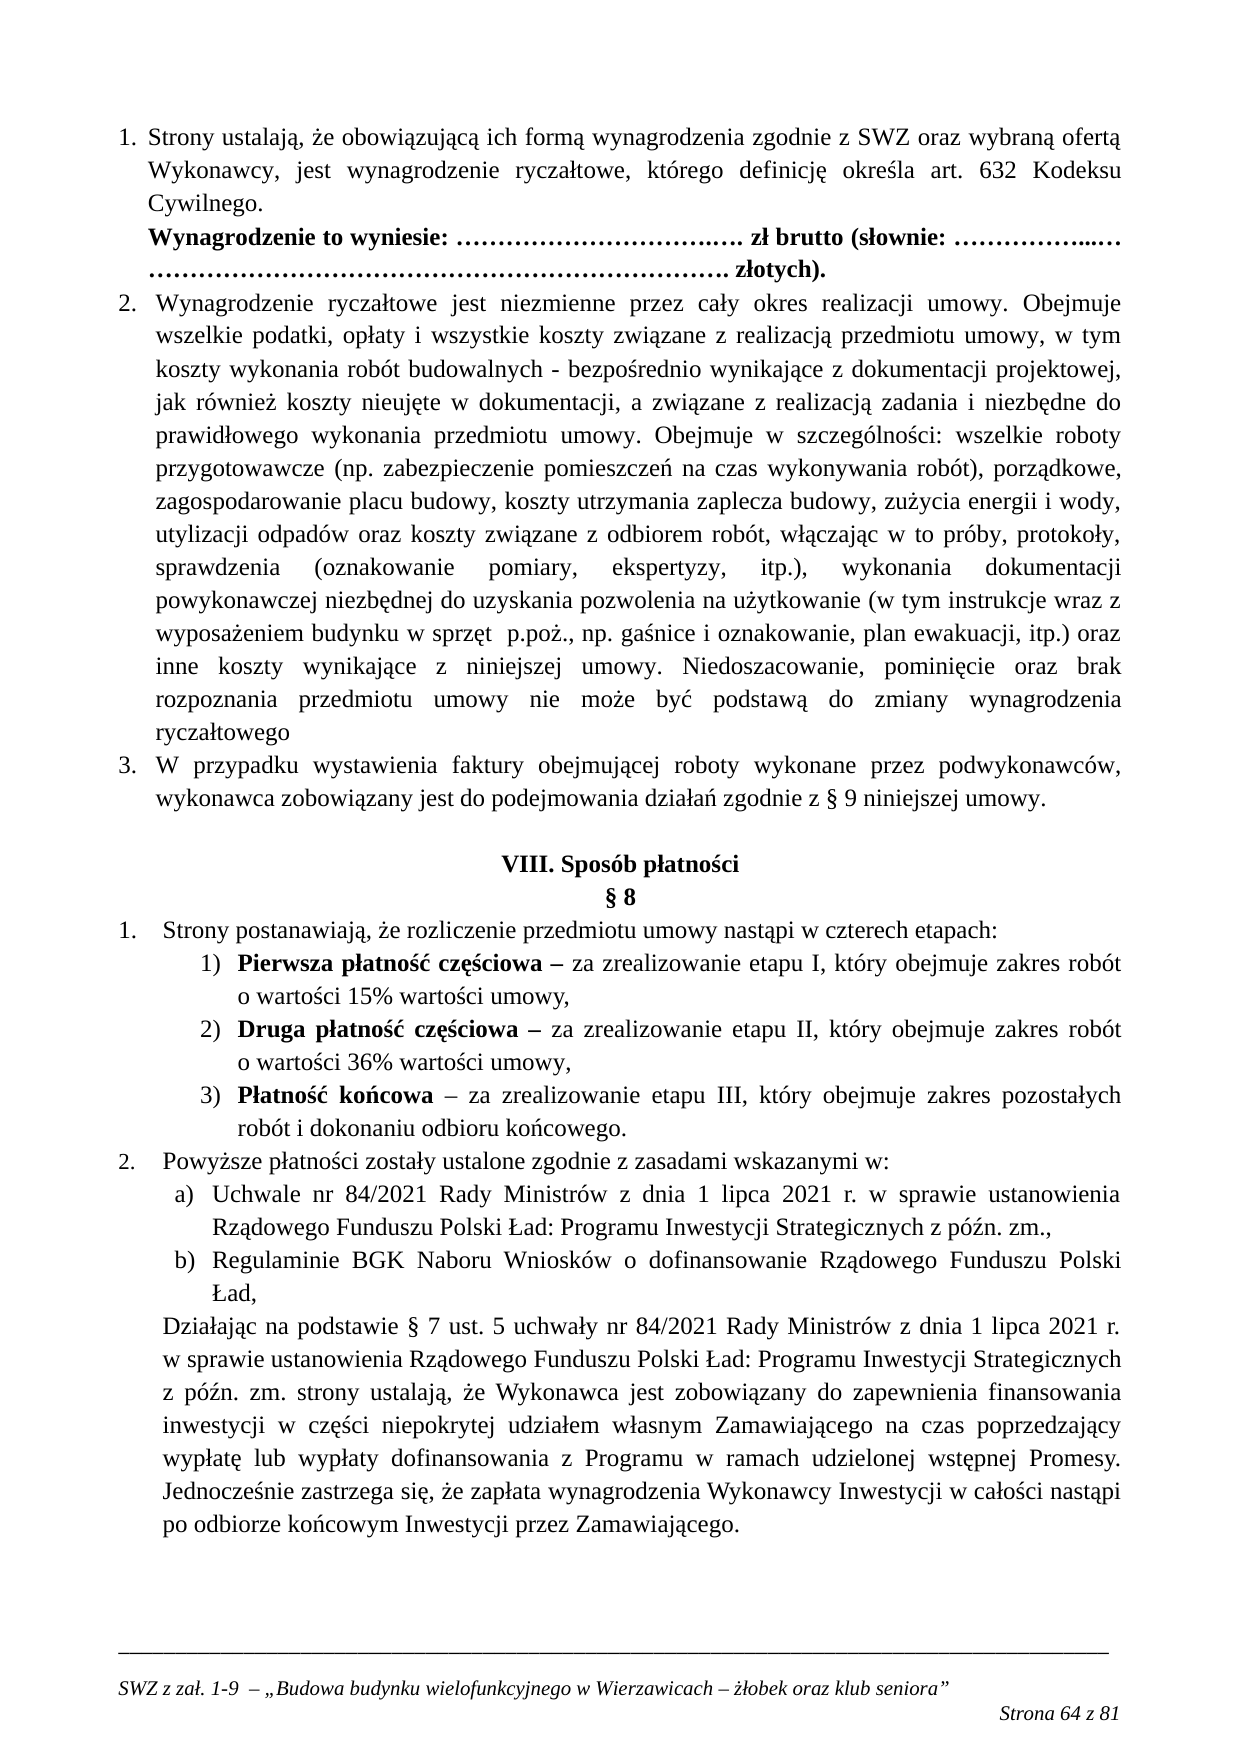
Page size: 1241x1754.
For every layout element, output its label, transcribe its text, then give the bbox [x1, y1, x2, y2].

list Powyższe płatności zostały ustalone zgodnie z zasadami wskazanymi w: [118, 1146, 1122, 1175]
list Regulaminie BGK Naboru Wniosków o dofinansowanie Rządowego Funduszu Polski Ład, [174, 1245, 1122, 1307]
list Wynagrodzenie ryczałtowe jest niezmienne przez cały okres realizacji umowy. Obejmuje wszelkie podatki, opłaty i wszystkie koszty związane z realizacją przedmiotu umowy, w tym koszty wykonania robót budowalnych - bezpośrednio wynikające z dokumentacji projektowej, jak również koszty nieujęte w dokumentacji, a związane z realizacją zadania i niezbędne do prawidłowego wykonania przedmiotu umowy. Obejmuje w szczególności: wszelkie roboty przygotowawcze (np. zabezpieczenie pomieszczeń na czas wykonywania robót), porządkowe, zagospodarowanie placu budowy, koszty utrzymania zaplecza budowy, zużycia energii i wody, utylizacji odpadów oraz koszty związane z odbiorem robót, włączając w to próby, protokoły, sprawdzenia (oznakowanie pomiary, ekspertyzy, itp.), wykonania dokumentacji powykonawczej niezbędnej do uzyskania pozwolenia na użytkowanie (w tym instrukcje wraz z wyposażeniem budynku w sprzęt p.poż., np. gaśnice i oznakowanie, plan ewakuacji, itp.) oraz inne koszty wynikające z niniejszej umowy. Niedoszacowanie, pominięcie oraz brak rozpoznania przedmiotu umowy nie może być podstawą do zmiany wynagrodzenia ryczałtowego [118, 288, 1122, 746]
list Działając na podstawie § 7 ust. 5 uchwały nr 84/2021 Rady Ministrów z dnia 1 lipca 2021 r. w sprawie ustanowienia Rządowego Funduszu Polski Ład: Programu Inwestycji Strategicznych z późn. zm. strony ustalają, że Wykonawca jest zobowiązany do zapewnienia finansowania inwestycji w części niepokrytej udziałem własnym Zamawiającego na czas poprzedzający wypłatę lub wypłaty dofinansowania z Programu w ramach udzielonej wstępnej Promesy. Jednocześnie zastrzega się, że zapłata wynagrodzenia Wykonawcy Inwestycji w całości nastąpi po odbiorze końcowym Inwestycji przez Zamawiającego. [162, 1311, 1122, 1538]
list Pierwsza płatność częściowa – za zrealizowanie etapu I, który obejmuje zakres robót o wartości 15% wartości umowy, [200, 948, 1122, 1010]
list Uchwale nr 84/2021 Rady Ministrów z dnia 1 lipca 2021 r. w sprawie ustanowienia Rządowego Funduszu Polski Ład: Programu Inwestycji Strategicznych z późn. zm., [174, 1179, 1122, 1241]
text VIII. Sposób płatności [118, 849, 1122, 878]
list Strony ustalają, że obowiązującą ich formą wynagrodzenia zgodnie z SWZ oraz wybraną ofertą Wykonawcy, jest wynagrodzenie ryczałtowe, którego definicję określa art. 632 Kodeksu Cywilnego. [118, 122, 1122, 217]
list Druga płatność częściowa – za zrealizowanie etapu II, który obejmuje zakres robót o wartości 36% wartości umowy, [200, 1014, 1122, 1076]
list W przypadku wystawienia faktury obejmującej roboty wykonane przez podwykonawców, wykonawca zobowiązany jest do podejmowania działań zgodnie z § 9 niniejszej umowy. [118, 750, 1122, 812]
text § 8 [118, 882, 1122, 911]
text Wynagrodzenie to wyniesie: ………………………….…. zł brutto (słownie: ……………...… ……………………………………………………………. złotych). [148, 222, 1122, 283]
list Płatność końcowa – za zrealizowanie etapu III, który obejmuje zakres pozostałych robót i dokonaniu odbioru końcowego. [200, 1080, 1122, 1142]
list Strony postanawiają, że rozliczenie przedmiotu umowy nastąpi w czterech etapach: [118, 915, 1122, 944]
